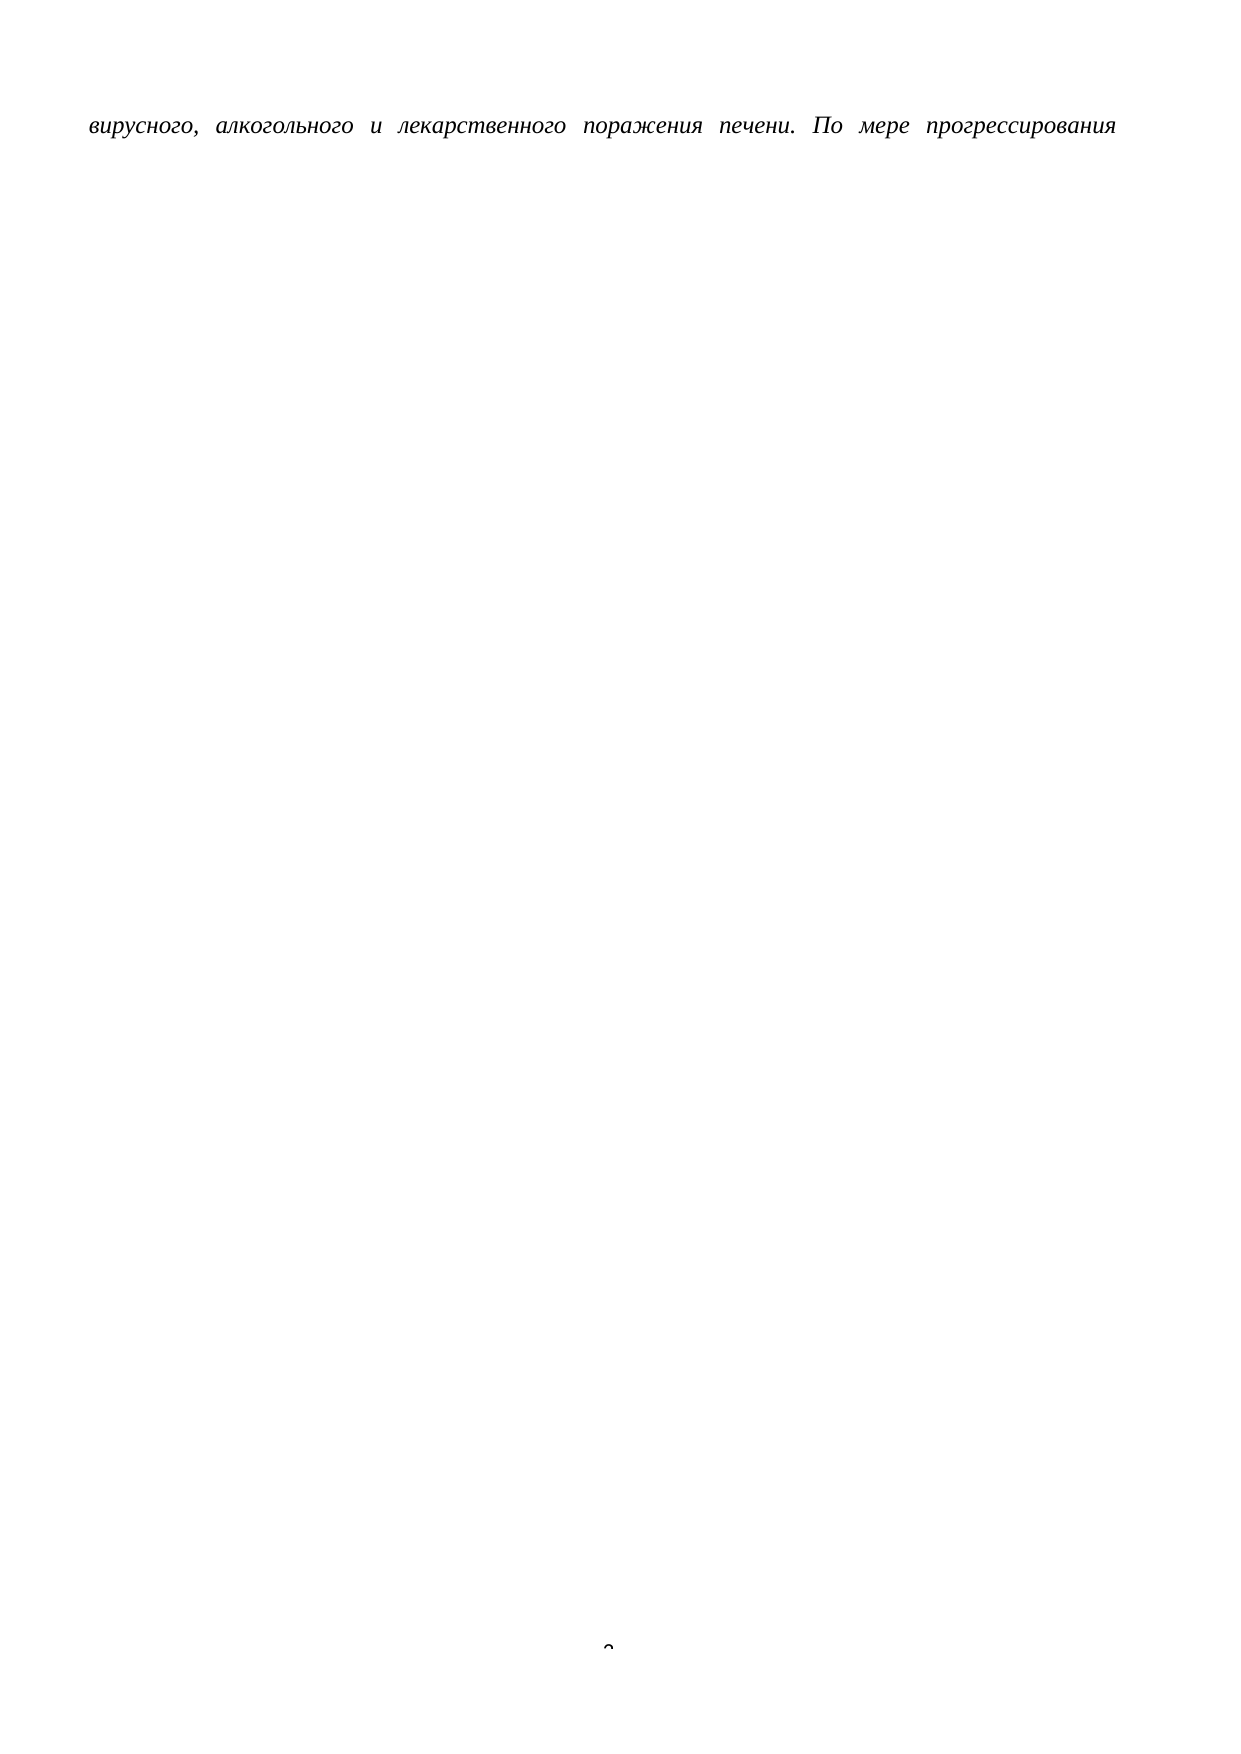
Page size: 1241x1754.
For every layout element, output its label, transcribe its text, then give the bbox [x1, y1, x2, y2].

text вирусного, алкогольного и лекарственного поражения печени. По мере прогрессирования [89, 110, 1134, 139]
